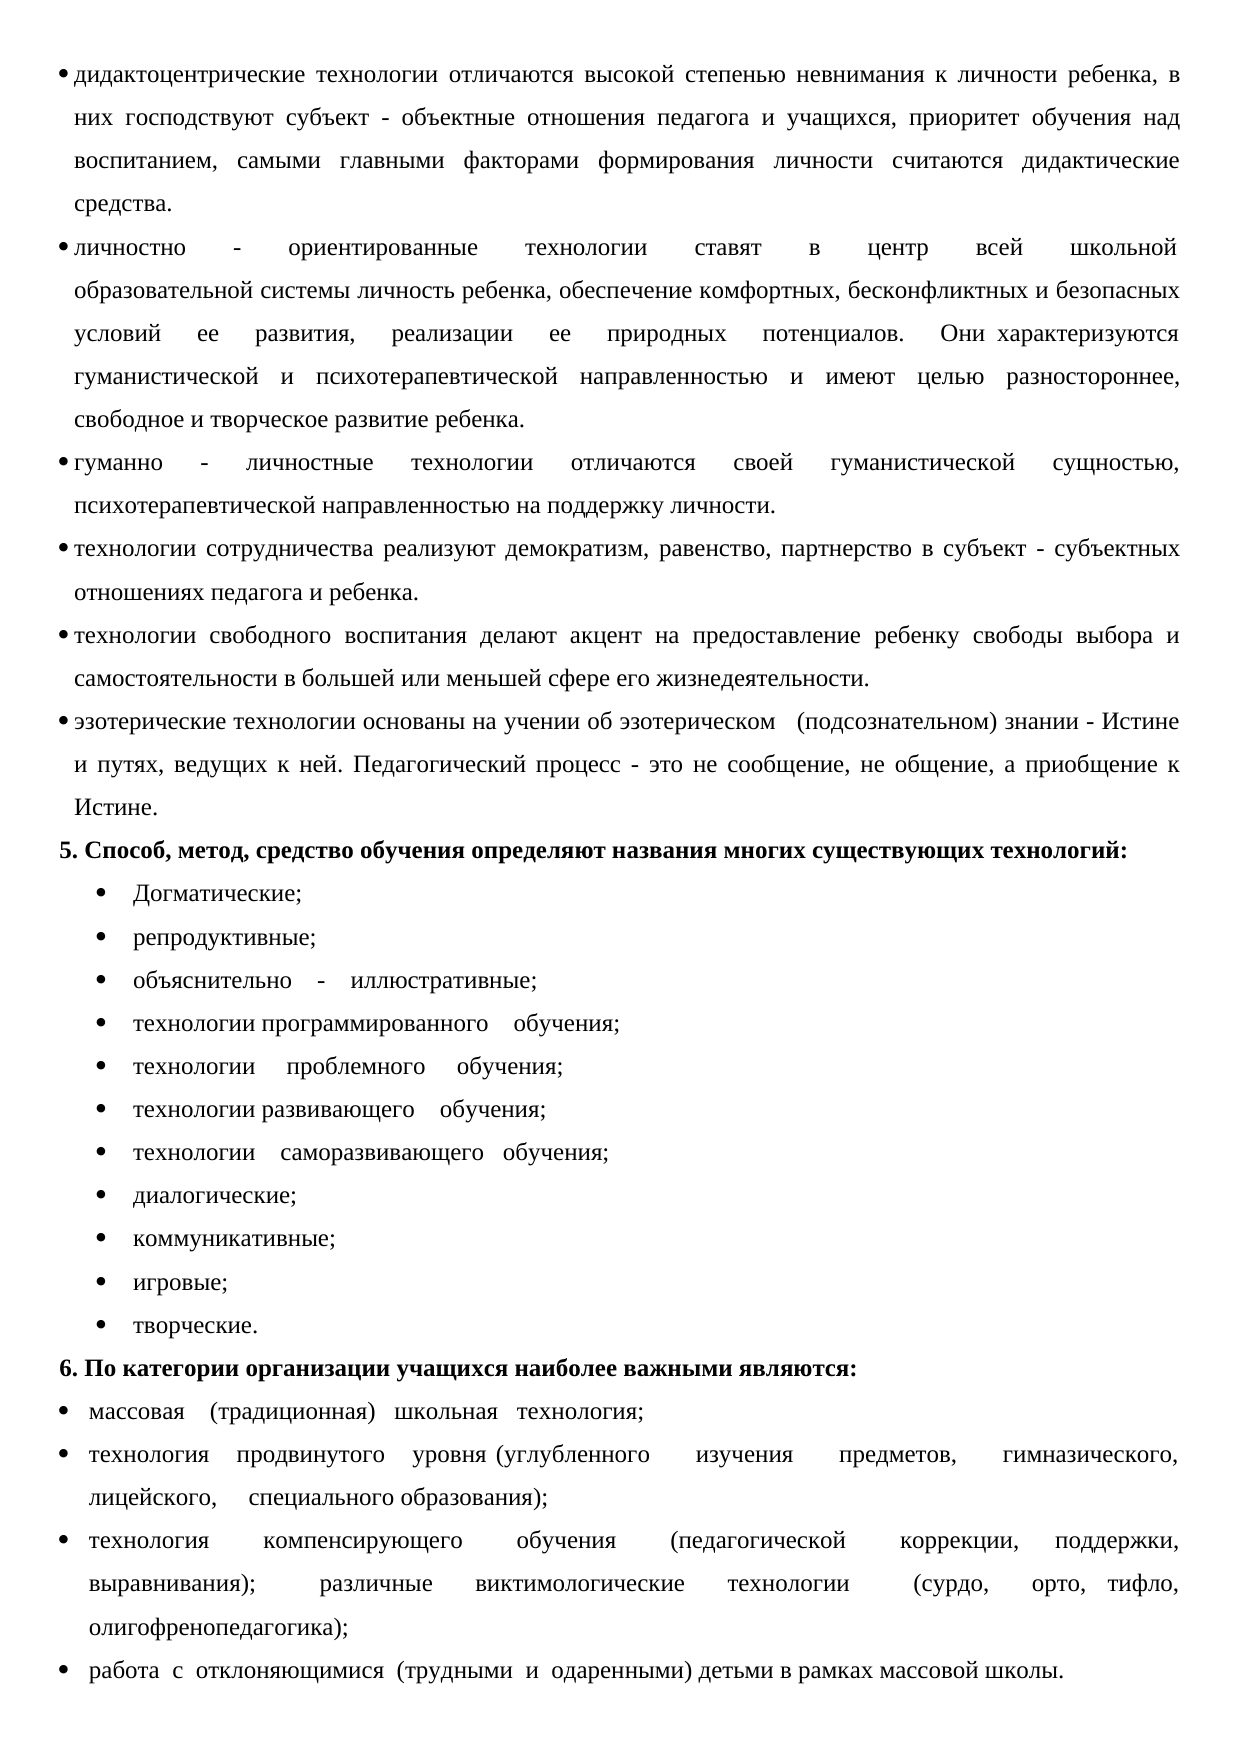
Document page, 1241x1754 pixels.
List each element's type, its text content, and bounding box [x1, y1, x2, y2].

list технологии саморазвивающего обучения; [74, 1137, 1181, 1166]
list репродуктивные; [74, 922, 1181, 950]
list эзотерические технологии основаны на учении об эзотерическом (подсознательном) знании - Истине и путях, ведущих к ней. Педагогический процесс - это не сообщение, не общение, а приобщение к Истине. [59, 706, 1181, 821]
list игровые; [74, 1267, 1181, 1295]
list массовая (традиционная) школьная технология; [59, 1396, 1181, 1425]
list творческие. [74, 1310, 1181, 1338]
text 6. По категории организации учащихся наиболее важными являются: [59, 1353, 1181, 1382]
list Догматические; [74, 878, 1181, 907]
list работа с отклоняющимися (трудными и одаренными) детьми в рамках массовой школы. [59, 1655, 1181, 1683]
list технологии развивающего обучения; [74, 1094, 1181, 1123]
list технологии свободного воспитания делают акцент на предоставление ребенку свободы выбора и самостоятельности в большей или меньшей сфере его жизнедеятельности. [59, 620, 1181, 692]
list гуманно - личностные технологии отличаются своей гуманистической сущностью, психотерапевтической направленностью на поддержку личности. [59, 447, 1181, 519]
list объяснительно - иллюстративные; [74, 965, 1181, 993]
list технология продвинутого уровня (углубленного изучения предметов, гимназического, лицейского, специального образования); [59, 1439, 1181, 1511]
list личностно - ориентированные технологии ставят в центр всей школьной образовательной системы личность ребенка, обеспечение комфортных, бесконфликтных и безопасных условий ее развития, реализации ее природных потенциалов. Они характеризуются гуманистической и психотерапевтической направленностью и имеют целью разностороннее, свободное и творческое развитие ребенка. [59, 232, 1181, 433]
list технология компенсирующего обучения (педагогической коррекции, поддержки, выравнивания); различные виктимологические технологии (сурдо, орто, тифло, олигофренопедагогика); [59, 1525, 1181, 1640]
list технологии сотрудничества реализуют демократизм, равенство, партнерство в субъект - субъектных отношениях педагога и ребенка. [59, 533, 1181, 605]
list технологии проблемного обучения; [74, 1051, 1181, 1080]
list коммуникативные; [74, 1223, 1181, 1252]
text 5. Способ, метод, средство обучения определяют названия многих существующих технологий: [59, 835, 1181, 864]
list технологии программированного обучения; [74, 1008, 1181, 1037]
list диалогические; [74, 1180, 1181, 1209]
list дидактоцентрические технологии отличаются высокой степенью невнимания к личности ребенка, в них господствуют субъект - объектные отношения педагога и учащихся, приоритет обучения над воспитанием, самыми главными факторами формирования личности считаются дидактические средства. [59, 59, 1181, 217]
